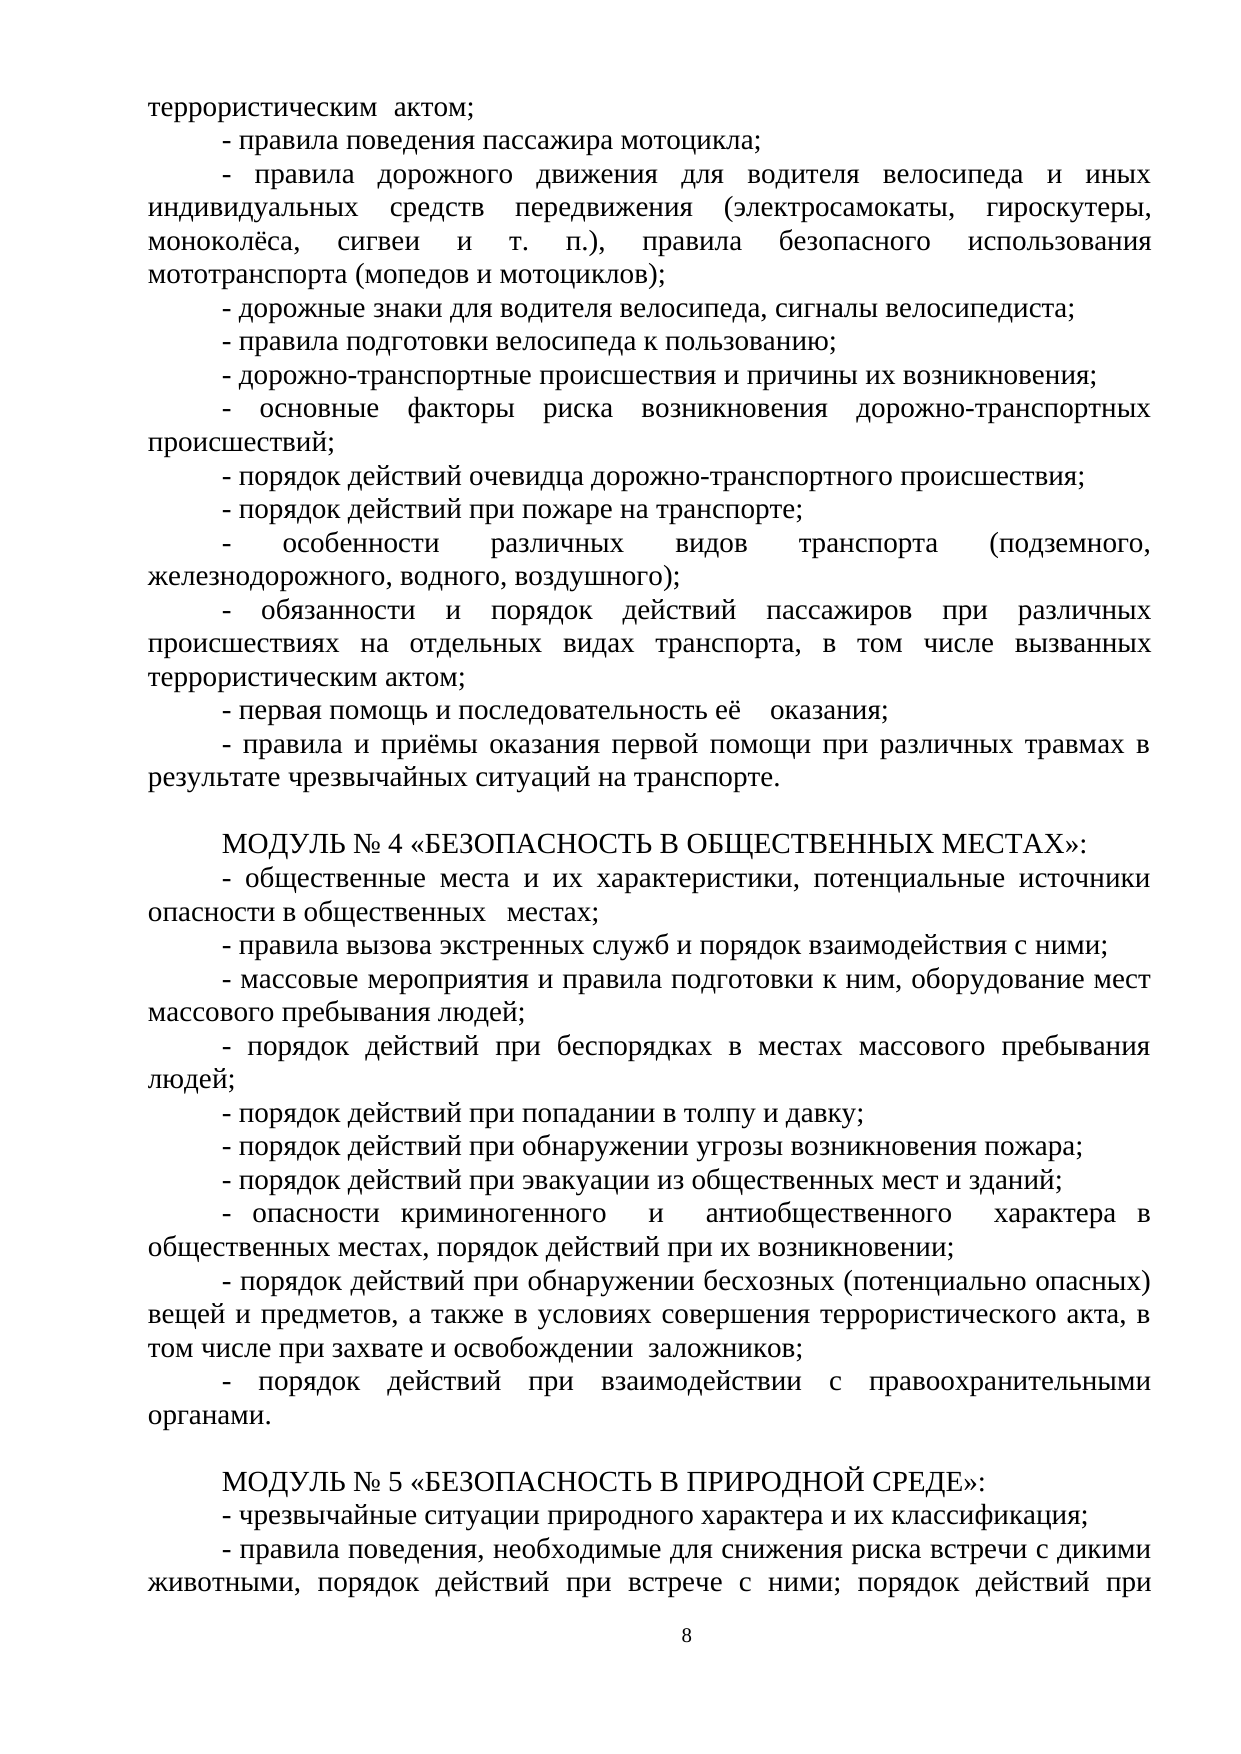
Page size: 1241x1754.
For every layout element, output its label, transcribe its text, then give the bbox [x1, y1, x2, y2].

text - правила поведения пассажира мотоцикла; [148, 122, 1152, 156]
text - порядок действий очевидца дорожно-транспортного происшествия; [148, 458, 1152, 491]
text - правила вызова экстренных служб и порядок взаимодействия с ними; [148, 927, 1152, 961]
text - порядок действий при беспорядках в местах массового пребывания людей; [148, 1028, 1152, 1095]
text - дорожные знаки для водителя велосипеда, сигналы велосипедиста; [148, 290, 1152, 323]
text - первая помощь и последовательность её оказания; [148, 692, 1152, 726]
text МОДУЛЬ № 5 «БЕЗОПАСНОСТЬ В ПРИРОДНОЙ СРЕДЕ»: [148, 1464, 1152, 1497]
text - правила и приёмы оказания первой помощи при различных травмах в результате чрезвычайных ситуаций на транспорте. [148, 726, 1152, 793]
text - массовые мероприятия и правила подготовки к ним, оборудование мест массового пребывания людей; [148, 961, 1152, 1028]
text - порядок действий при обнаружении бесхозных (потенциально опасных) вещей и предметов, а также в условиях совершения террористического акта, в том числе при захвате и освобождении заложников; [148, 1263, 1152, 1363]
text - основные факторы риска возникновения дорожно-транспортных происшествий; [148, 391, 1152, 458]
text - порядок действий при эвакуации из общественных мест и зданий; [148, 1162, 1152, 1196]
text - обязанности и порядок действий пассажиров при различных происшествиях на отдельных видах транспорта, в том числе вызванных террористическим актом; [148, 592, 1152, 692]
text - правила подготовки велосипеда к пользованию; [148, 323, 1152, 357]
text - порядок действий при попадании в толпу и давку; [148, 1095, 1152, 1128]
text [148, 89, 1152, 122]
text - порядок действий при обнаружении угрозы возникновения пожара; [148, 1128, 1152, 1162]
text - правила дорожного движения для водителя велосипеда и иных индивидуальных средств передвижения (электросамокаты, гироскутеры, моноколёса, сигвеи и т. п.), правила безопасного использования мототранспорта (мопедов и мотоциклов); [148, 156, 1152, 290]
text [148, 1531, 1152, 1598]
text - дорожно-транспортные происшествия и причины их возникновения; [148, 357, 1152, 391]
text - порядок действий при взаимодействии с правоохранительными органами. [148, 1363, 1152, 1430]
text - чрезвычайные ситуации природного характера и их классификация; [148, 1497, 1152, 1531]
text - особенности различных видов транспорта (подземного, железнодорожного, водного, воздушного); [148, 525, 1152, 592]
text - опасности криминогенного и антиобщественного характера в общественных местах, порядок действий при их возникновении; [148, 1196, 1152, 1263]
text - порядок действий при пожаре на транспорте; [148, 491, 1152, 525]
text - общественные места и их характеристики, потенциальные источники опасности в общественных местах; [148, 860, 1152, 927]
text МОДУЛЬ № 4 «БЕЗОПАСНОСТЬ В ОБЩЕСТВЕННЫХ МЕСТАХ»: [148, 827, 1152, 860]
